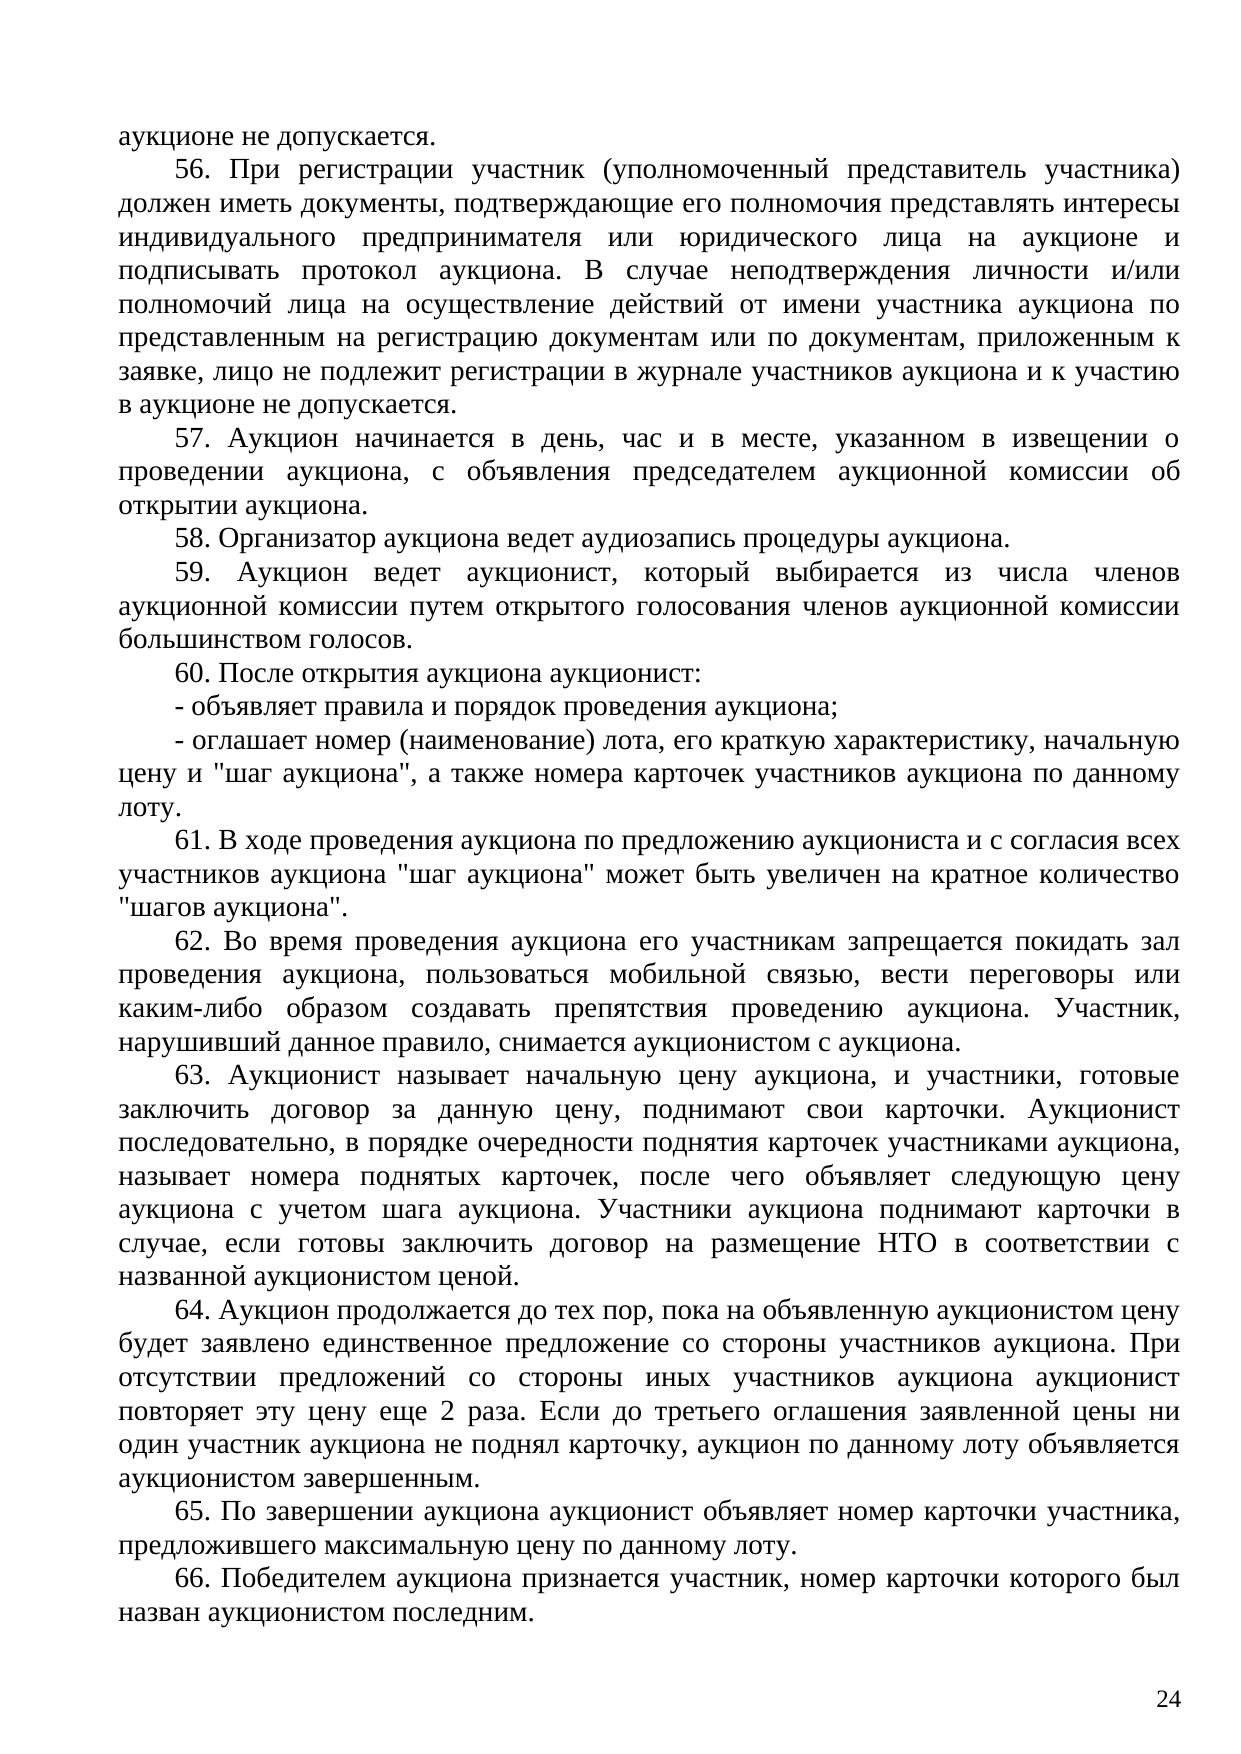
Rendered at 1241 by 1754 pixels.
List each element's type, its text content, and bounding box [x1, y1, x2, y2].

text 66. Победителем аукциона признается участник, номер карточки которого был назван аукционистом последним. [118, 1560, 1181, 1627]
text - объявляет правила и порядок проведения аукциона; [118, 688, 1181, 722]
text 58. Организатор аукциона ведет аудиозапись процедуры аукциона. [118, 521, 1181, 554]
text 61. В ходе проведения аукциона по предложению аукциониста и с согласия всех участников аукциона "шаг аукциона" может быть увеличен на кратное количество "шагов аукциона". [118, 822, 1181, 923]
text 56. При регистрации участник (уполномоченный представитель участника) должен иметь документы, подтверждающие его полномочия представлять интересы индивидуального предпринимателя или юридического лица на аукционе и подписывать протокол аукциона. В случае неподтверждения личности и/или полномочий лица на осуществление действий от имени участника аукциона по представленным на регистрацию документам или по документам, приложенным к заявке, лицо не подлежит регистрации в журнале участников аукциона и к участию в аукционе не допускается. [118, 152, 1181, 420]
text 60. После открытия аукциона аукционист: [118, 655, 1181, 688]
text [118, 118, 1181, 152]
text 57. Аукцион начинается в день, час и в месте, указанном в извещении о проведении аукциона, с объявления председателем аукционной комиссии об открытии аукциона. [118, 420, 1181, 521]
text 59. Аукцион ведет аукционист, который выбирается из числа членов аукционной комиссии путем открытого голосования членов аукционной комиссии большинством голосов. [118, 554, 1181, 655]
text 65. По завершении аукциона аукционист объявляет номер карточки участника, предложившего максимальную цену по данному лоту. [118, 1493, 1181, 1560]
text - оглашает номер (наименование) лота, его краткую характеристику, начальную цену и "шаг аукциона", а также номера карточек участников аукциона по данному лоту. [118, 722, 1181, 822]
text 64. Аукцион продолжается до тех пор, пока на объявленную аукционистом цену будет заявлено единственное предложение со стороны участников аукциона. При отсутствии предложений со стороны иных участников аукциона аукционист повторяет эту цену еще 2 раза. Если до третьего оглашения заявленной цены ни один участник аукциона не поднял карточку, аукцион по данному лоту объявляется аукционистом завершенным. [118, 1292, 1181, 1493]
text 62. Во время проведения аукциона его участникам запрещается покидать зал проведения аукциона, пользоваться мобильной связью, вести переговоры или каким-либо образом создавать препятствия проведению аукциона. Участник, нарушивший данное правило, снимается аукционистом с аукциона. [118, 923, 1181, 1057]
text 63. Аукционист называет начальную цену аукциона, и участники, готовые заключить договор за данную цену, поднимают свои карточки. Аукционист последовательно, в порядке очередности поднятия карточек участниками аукциона, называет номера поднятых карточек, после чего объявляет следующую цену аукциона с учетом шага аукциона. Участники аукциона поднимают карточки в случае, если готовы заключить договор на размещение НТО в соответствии с названной аукционистом ценой. [118, 1057, 1181, 1292]
